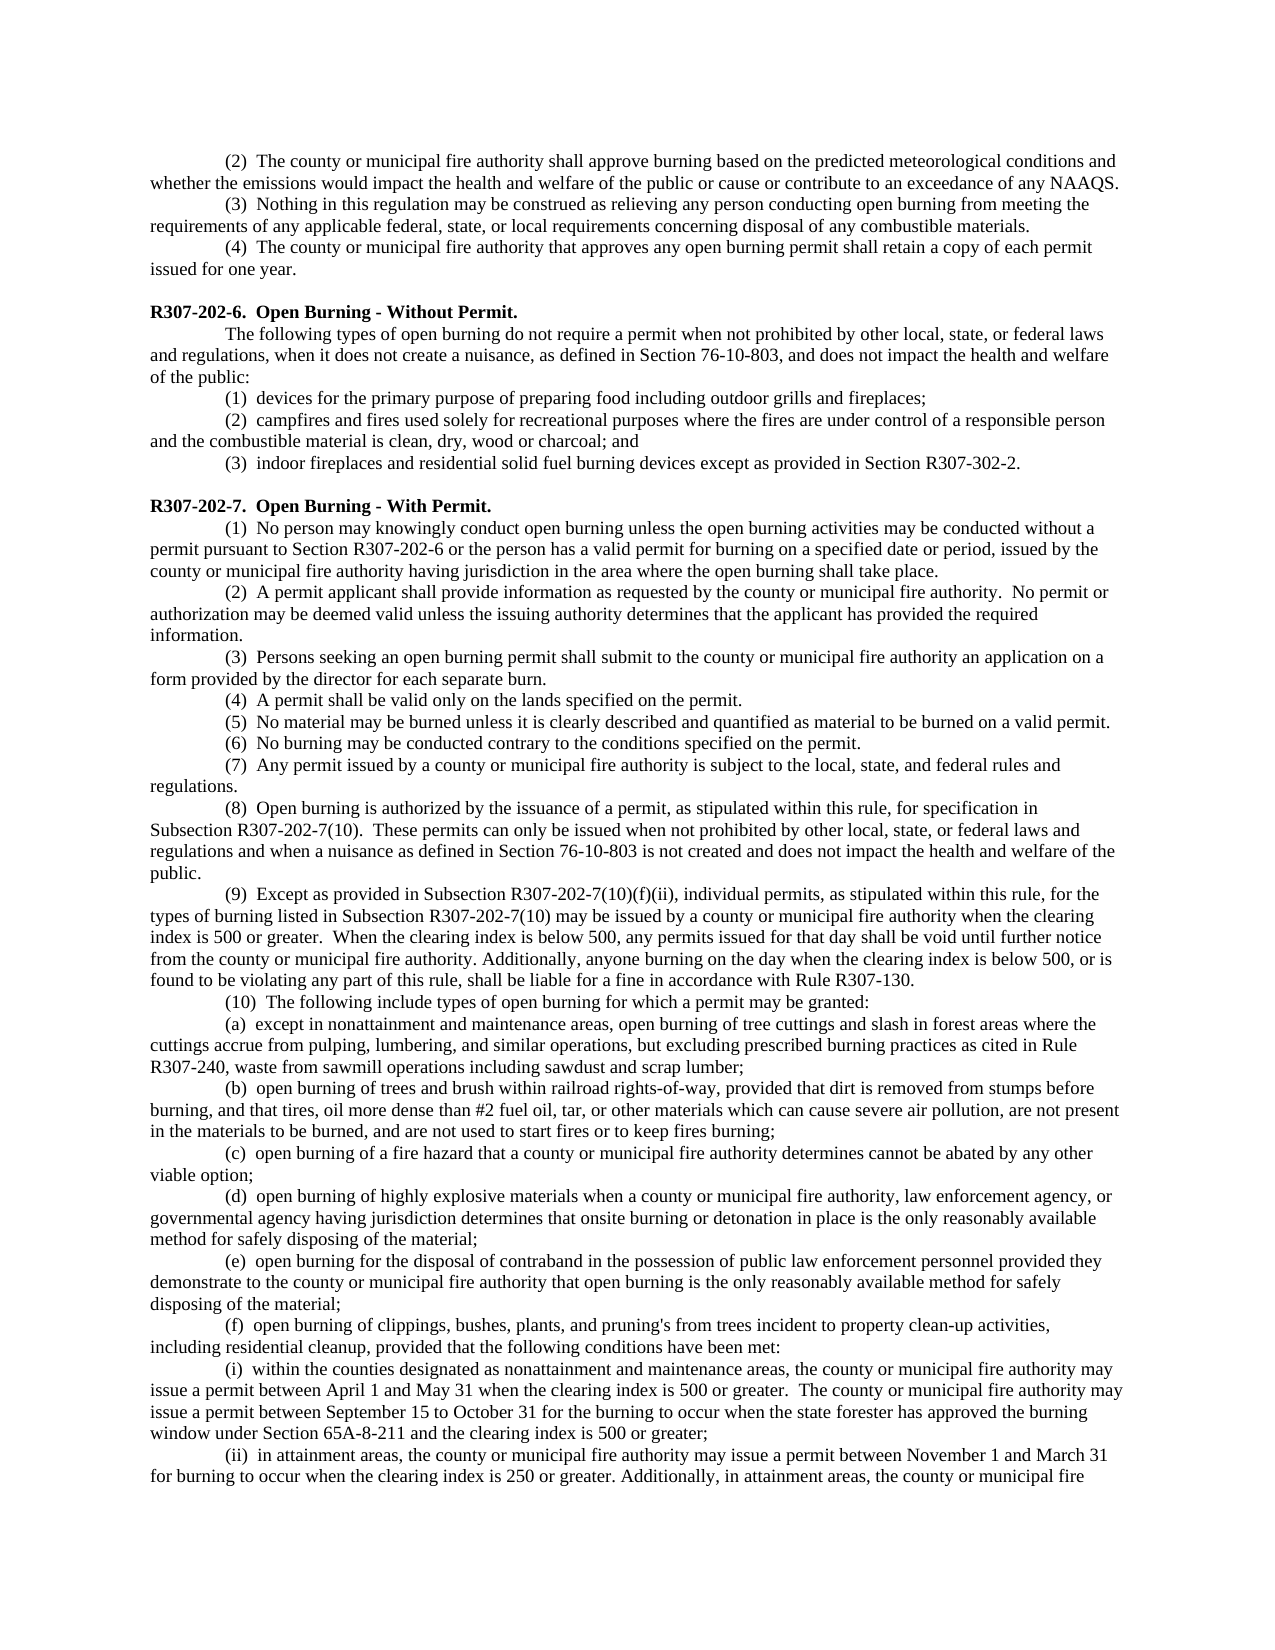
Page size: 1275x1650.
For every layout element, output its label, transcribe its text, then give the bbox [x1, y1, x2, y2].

text (8) Open burning is authorized by the issuance of a permit, as stipulated within this rule, for specification in Subsection R307-202-7(10). These permits can only be issued when not prohibited by other local, state, or federal laws and regulations and when a nuisance as defined in Section 76-10-803 is not created and does not impact the health and welfare of the public. [150, 797, 1125, 883]
text (7) Any permit issued by a county or municipal fire authority is subject to the local, state, and federal rules and regulations. [150, 754, 1125, 797]
text (4) A permit shall be valid only on the lands specified on the permit. [150, 689, 1125, 711]
text (6) No burning may be conducted contrary to the conditions specified on the permit. [150, 732, 1125, 754]
text (2) The county or municipal fire authority shall approve burning based on the predicted meteorological conditions and whether the emissions would impact the health and welfare of the public or cause or contribute to an exceedance of any NAAQS. [150, 150, 1125, 193]
text (1) No person may knowingly conduct open burning unless the open burning activities may be conducted without a permit pursuant to Section R307-202-6 or the person has a valid permit for burning on a specified date or period, issued by the county or municipal fire authority having jurisdiction in the area where the open burning shall take place. [150, 517, 1125, 581]
text (9) Except as provided in Subsection R307-202-7(10)(f)(ii), individual permits, as stipulated within this rule, for the types of burning listed in Subsection R307-202-7(10) may be issued by a county or municipal fire authority when the clearing index is 500 or greater. When the clearing index is below 500, any permits issued for that day shall be void until further notice from the county or municipal fire authority. Additionally, anyone burning on the day when the clearing index is below 500, or is found to be violating any part of this rule, shall be liable for a fine in accordance with Rule R307-130. [150, 883, 1125, 991]
text (3) Persons seeking an open burning permit shall submit to the county or municipal fire authority an application on a form provided by the director for each separate burn. [150, 646, 1125, 689]
text The following types of open burning do not require a permit when not prohibited by other local, state, or federal laws and regulations, when it does not create a nuisance, as defined in Section 76-10-803, and does not impact the health and welfare of the public: [150, 322, 1125, 387]
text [150, 1444, 1125, 1487]
text (1) devices for the primary purpose of preparing food including outdoor grills and fireplaces; [150, 387, 1125, 409]
text (2) A permit applicant shall provide information as requested by the county or municipal fire authority. No permit or authorization may be deemed valid unless the issuing authority determines that the applicant has provided the required information. [150, 581, 1125, 646]
text (i) within the counties designated as nonattainment and maintenance areas, the county or municipal fire authority may issue a permit between April 1 and May 31 when the clearing index is 500 or greater. The county or municipal fire authority may issue a permit between September 15 to October 31 for the burning to occur when the state forester has approved the burning window under Section 65A-8-211 and the clearing index is 500 or greater; [150, 1357, 1125, 1444]
text (10) The following include types of open burning for which a permit may be granted: [150, 991, 1125, 1012]
text (2) campfires and fires used solely for recreational purposes where the fires are under control of a responsible person and the combustible material is clean, dry, wood or charcoal; and [150, 409, 1125, 452]
text R307-202-7. Open Burning - With Permit. [150, 495, 1125, 517]
text (a) except in nonattainment and maintenance areas, open burning of tree cuttings and slash in forest areas where the cuttings accrue from pulping, lumbering, and similar operations, but excluding prescribed burning practices as cited in Rule R307-240, waste from sawmill operations including sawdust and scrap lumber; [150, 1012, 1125, 1077]
text (d) open burning of highly explosive materials when a county or municipal fire authority, law enforcement agency, or governmental agency having jurisdiction determines that onsite burning or detonation in place is the only reasonably available method for safely disposing of the material; [150, 1185, 1125, 1250]
text (c) open burning of a fire hazard that a county or municipal fire authority determines cannot be abated by any other viable option; [150, 1142, 1125, 1185]
text (4) The county or municipal fire authority that approves any open burning permit shall retain a copy of each permit issued for one year. [150, 236, 1125, 279]
text (e) open burning for the disposal of contraband in the possession of public law enforcement personnel provided they demonstrate to the county or municipal fire authority that open burning is the only reasonably available method for safely disposing of the material; [150, 1250, 1125, 1314]
text (b) open burning of trees and brush within railroad rights-of-way, provided that dirt is removed from stumps before burning, and that tires, oil more dense than #2 fuel oil, tar, or other materials which can cause severe air pollution, are not present in the materials to be burned, and are not used to start fires or to keep fires burning; [150, 1077, 1125, 1142]
text (3) Nothing in this regulation may be construed as relieving any person conducting open burning from meeting the requirements of any applicable federal, state, or local requirements concerning disposal of any combustible materials. [150, 193, 1125, 236]
text (3) indoor fireplaces and residential solid fuel burning devices except as provided in Section R307-302-2. [150, 452, 1125, 473]
text (5) No material may be burned unless it is clearly described and quantified as material to be burned on a valid permit. [150, 711, 1125, 732]
text R307-202-6. Open Burning - Without Permit. [150, 301, 1125, 322]
text (f) open burning of clippings, bushes, plants, and pruning's from trees incident to property clean-up activities, including residential cleanup, provided that the following conditions have been met: [150, 1314, 1125, 1357]
